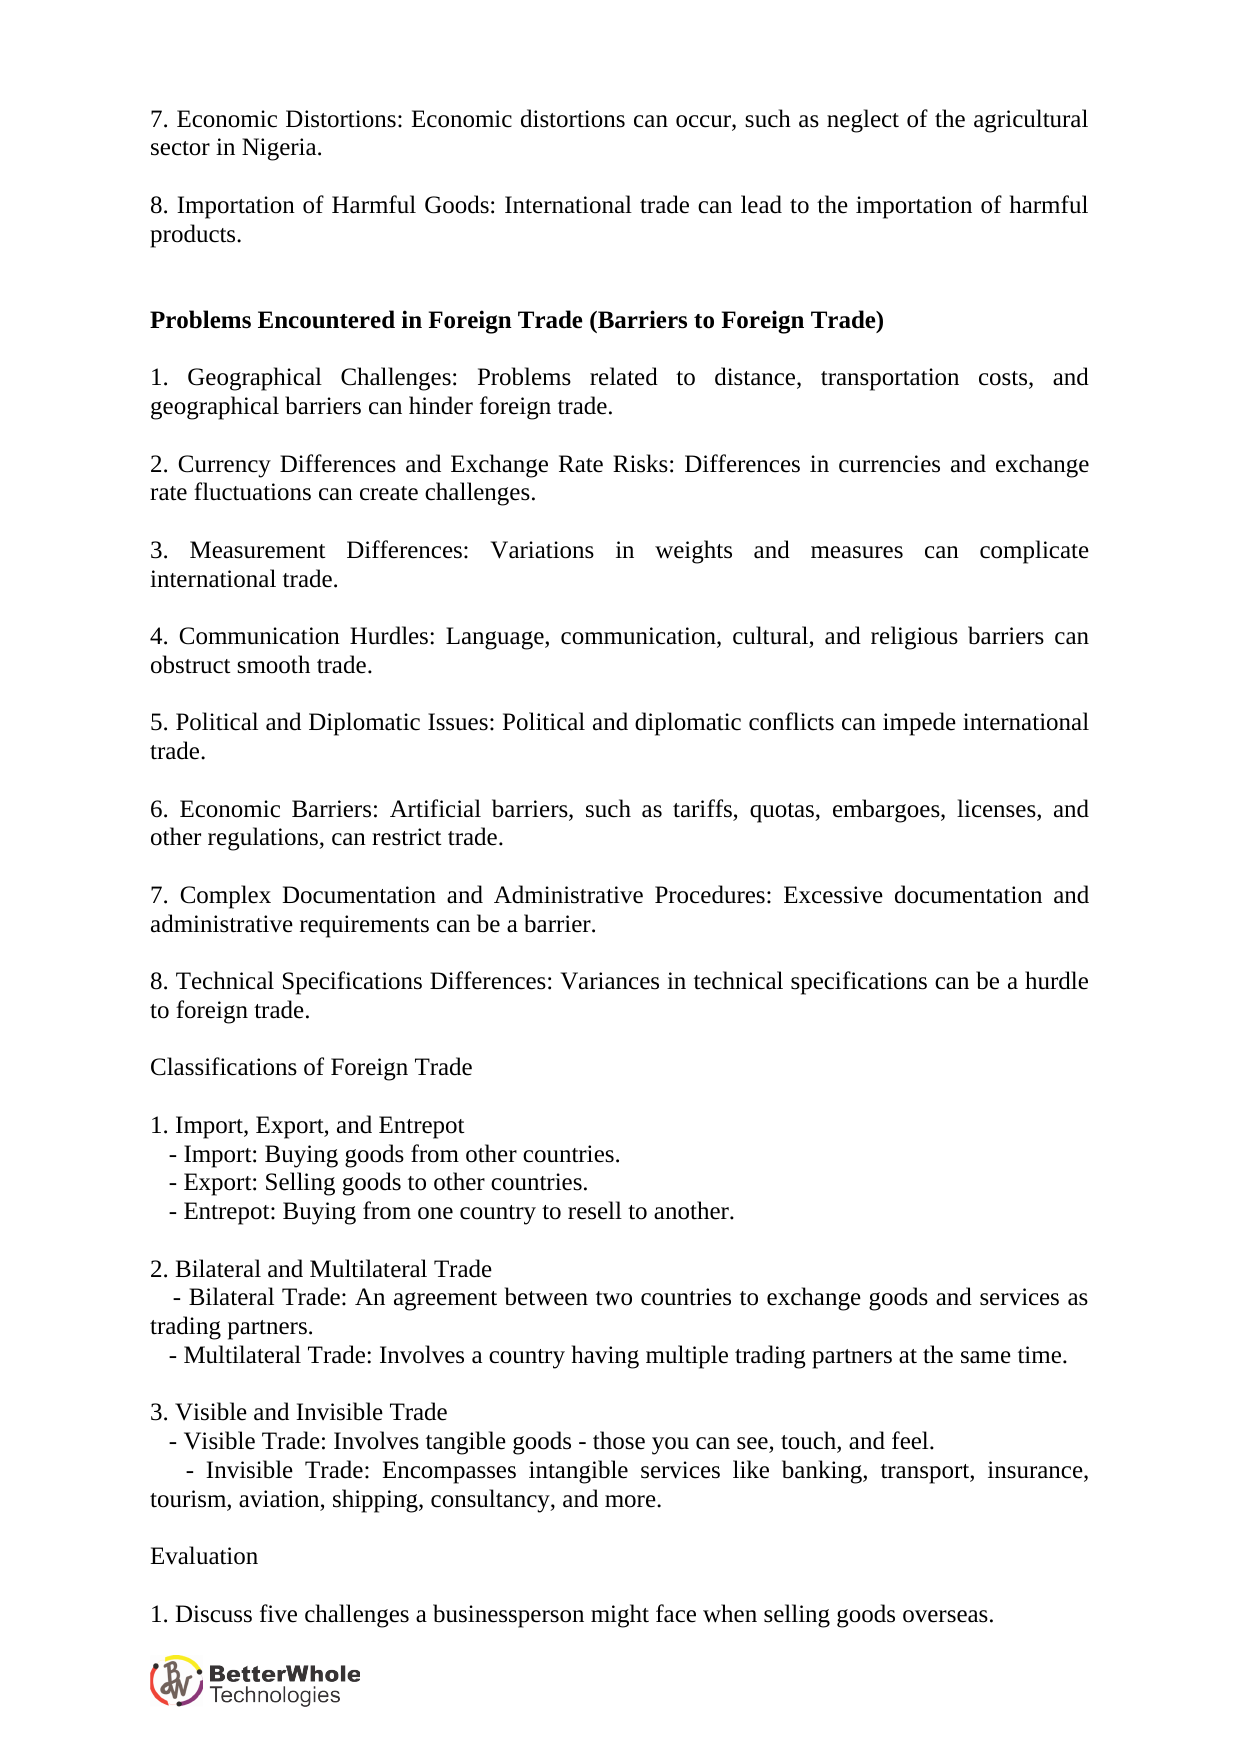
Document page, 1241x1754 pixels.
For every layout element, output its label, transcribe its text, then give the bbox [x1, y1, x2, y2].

text 2. Currency Differences and Exchange Rate Risks: Differences in currencies and exchange rate fluctuations can create challenges. [150, 449, 1090, 506]
text - Visible Trade: Involves tangible goods - those you can see, touch, and feel. [150, 1426, 1090, 1455]
text Classifications of Foreign Trade [150, 1052, 1090, 1081]
text 2. Bilateral and Multilateral Trade [150, 1254, 1090, 1282]
text - Import: Buying goods from other countries. [150, 1139, 1090, 1167]
text 3. Visible and Invisible Trade [150, 1397, 1090, 1426]
text 8. Technical Specifications Differences: Variances in technical specifications can be a hurdle to foreign trade. [150, 966, 1090, 1024]
text - Export: Selling goods to other countries. [150, 1167, 1090, 1196]
text - Invisible Trade: Encompasses intangible services like banking, transport, insurance, tourism, aviation, shipping, consultancy, and more. [150, 1455, 1090, 1512]
text Problems Encountered in Foreign Trade (Barriers to Foreign Trade) [150, 305, 1090, 334]
text - Bilateral Trade: An agreement between two countries to exchange goods and services as trading partners. [150, 1282, 1090, 1340]
text 4. Communication Hurdles: Language, communication, cultural, and religious barriers can obstruct smooth trade. [150, 621, 1090, 679]
text Evaluation [150, 1541, 1090, 1570]
text 7. Economic Distortions: Economic distortions can occur, such as neglect of the agricultural sector in Nigeria. [150, 104, 1090, 161]
text 6. Economic Barriers: Artificial barriers, such as tariffs, quotas, embargoes, licenses, and other regulations, can restrict trade. [150, 794, 1090, 851]
text - Entrepot: Buying from one country to resell to another. [150, 1196, 1090, 1225]
text 1. Import, Export, and Entrepot [150, 1110, 1090, 1139]
text 1. Geographical Challenges: Problems related to distance, transportation costs, and geographical barriers can hinder foreign trade. [150, 362, 1090, 420]
text 8. Importation of Harmful Goods: International trade can lead to the importation of harmful products. [150, 190, 1090, 247]
text 3. Measurement Differences: Variations in weights and measures can complicate international trade. [150, 535, 1090, 592]
text 1. Discuss five challenges a businessperson might face when selling goods overseas. [150, 1599, 1090, 1627]
text 7. Complex Documentation and Administrative Procedures: Excessive documentation and administrative requirements can be a barrier. [150, 880, 1090, 937]
text - Multilateral Trade: Involves a country having multiple trading partners at the same time. [150, 1340, 1090, 1369]
text 5. Political and Diplomatic Issues: Political and diplomatic conflicts can impede international trade. [150, 707, 1090, 765]
picture [150, 1655, 360, 1707]
